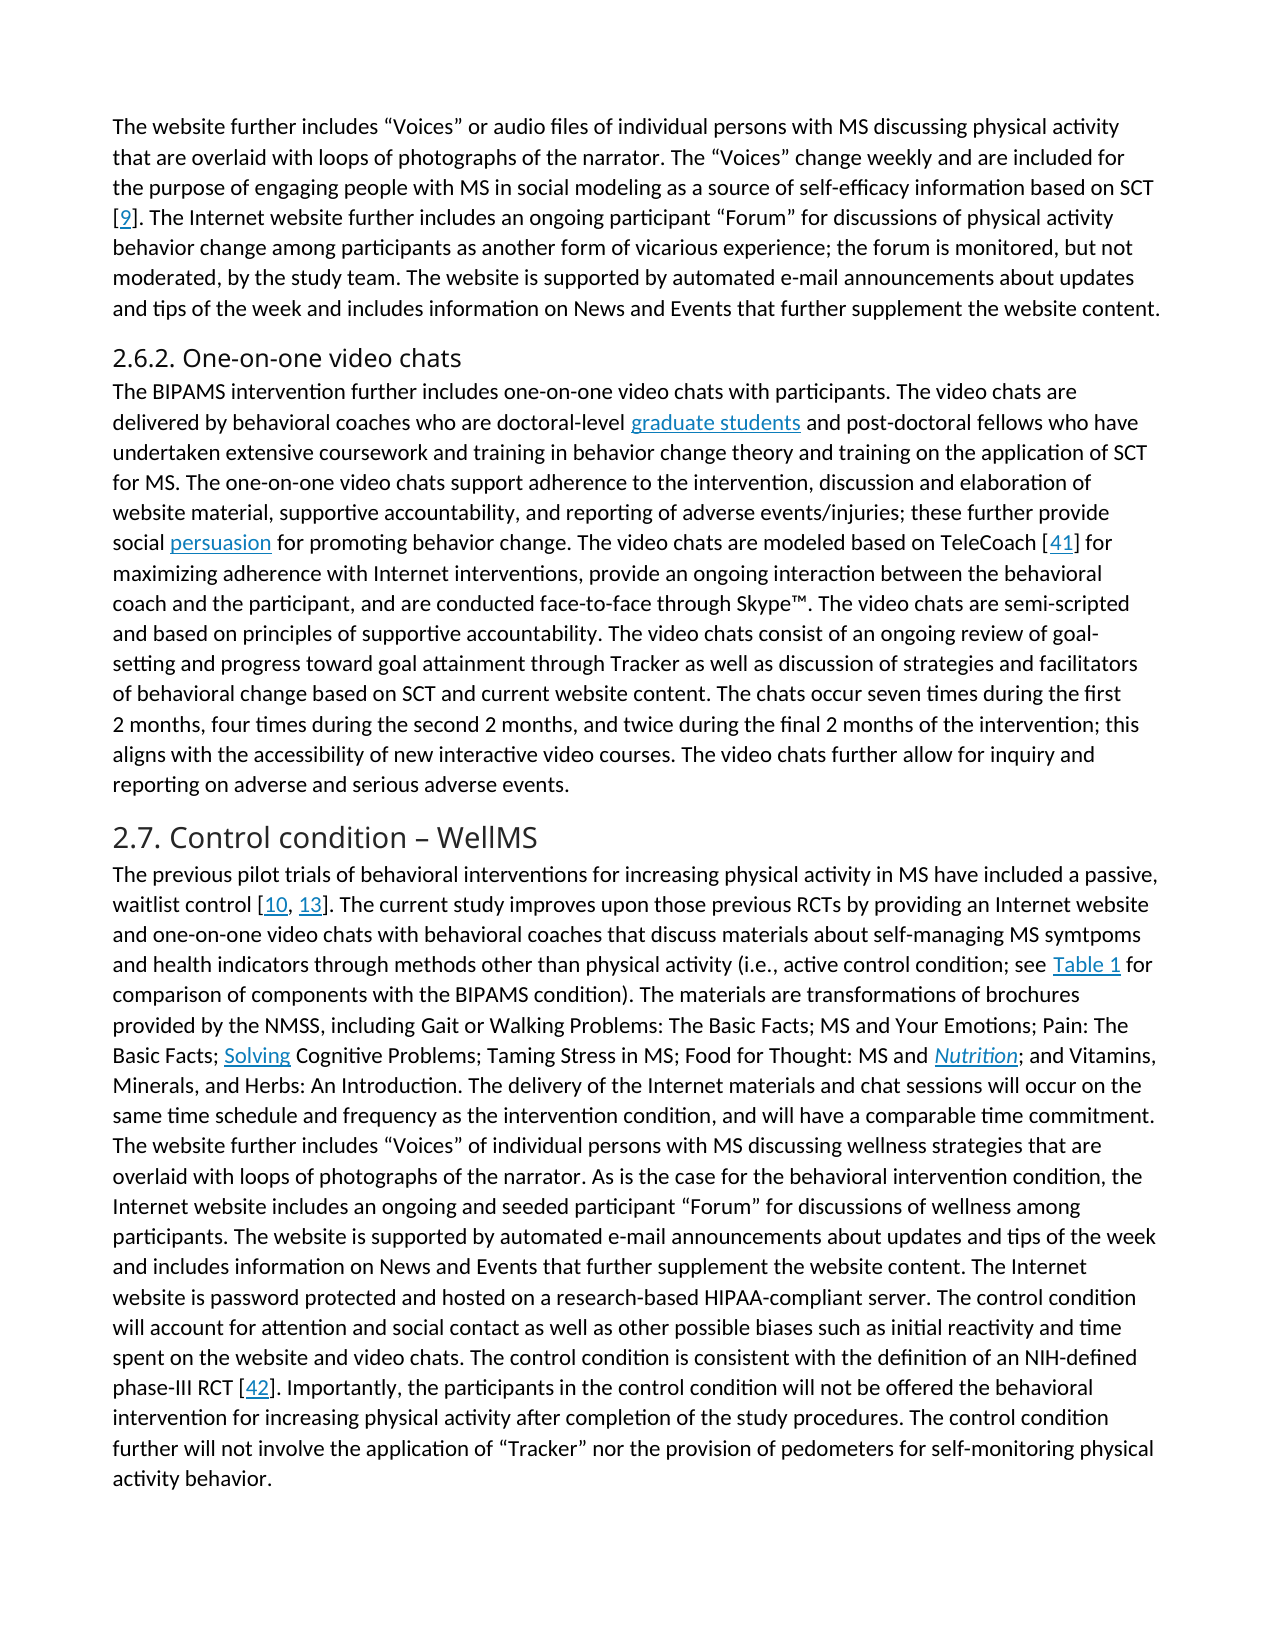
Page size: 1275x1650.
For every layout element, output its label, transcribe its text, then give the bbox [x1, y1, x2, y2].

subtitle 2.7. Control condition – WellMS [112, 817, 1162, 857]
text The BIPAMS intervention further includes one-on-one video chats with participants. The video chats are delivered by behavioral coaches who are doctoral-level graduate students and post-doctoral fellows who have undertaken extensive coursework and training in behavior change theory and training on the application of SCT for MS. The one-on-one video chats support adherence to the intervention, discussion and elaboration of website material, supportive accountability, and reporting of adverse events/injuries; these further provide social persuasion for promoting behavior change. The video chats are modeled based on TeleCoach [41] for maximizing adherence with Internet interventions, provide an ongoing interaction between the behavioral coach and the participant, and are conducted face-to-face through Skype™. The video chats are semi-scripted and based on principles of supportive accountability. The video chats consist of an ongoing review of goal-setting and progress toward goal attainment through Tracker as well as discussion of strategies and facilitators of behavioral change based on SCT and current website content. The chats occur seven times during the first 2 months, four times during the second 2 months, and twice during the final 2 months of the intervention; this aligns with the accessibility of new interactive video courses. The video chats further allow for inquiry and reporting on adverse and serious adverse events. [112, 377, 1162, 798]
text The website further includes “Voices” or audio files of individual persons with MS discussing physical activity that are overlaid with loops of photographs of the narrator. The “Voices” change weekly and are included for the purpose of engaging people with MS in social modeling as a source of self-efficacy information based on SCT [9]. The Internet website further includes an ongoing participant “Forum” for discussions of physical activity behavior change among participants as another form of vicarious experience; the forum is monitored, but not moderated, by the study team. The website is supported by automated e-mail announcements about updates and tips of the week and includes information on News and Events that further supplement the website content. [112, 112, 1162, 322]
text The previous pilot trials of behavioral interventions for increasing physical activity in MS have included a passive, waitlist control [10, 13]. The current study improves upon those previous RCTs by providing an Internet website and one-on-one video chats with behavioral coaches that discuss materials about self-managing MS symtpoms and health indicators through methods other than physical activity (i.e., active control condition; see Table 1 for comparison of components with the BIPAMS condition). The materials are transformations of brochures provided by the NMSS, including Gait or Walking Problems: The Basic Facts; MS and Your Emotions; Pain: The Basic Facts; Solving Cognitive Problems; Taming Stress in MS; Food for Thought: MS and Nutrition; and Vitamins, Minerals, and Herbs: An Introduction. The delivery of the Internet materials and chat sessions will occur on the same time schedule and frequency as the intervention condition, and will have a comparable time commitment. The website further includes “Voices” of individual persons with MS discussing wellness strategies that are overlaid with loops of photographs of the narrator. As is the case for the behavioral intervention condition, the Internet website includes an ongoing and seeded participant “Forum” for discussions of wellness among participants. The website is supported by automated e-mail announcements about updates and tips of the week and includes information on News and Events that further supplement the website content. The Internet website is password protected and hosted on a research-based HIPAA-compliant server. The control condition will account for attention and social contact as well as other possible biases such as initial reactivity and time spent on the website and video chats. The control condition is consistent with the definition of an NIH-defined phase-III RCT [42]. Importantly, the participants in the control condition will not be offered the behavioral intervention for increasing physical activity after completion of the study procedures. The control condition further will not involve the application of “Tracker” nor the provision of pedometers for self-monitoring physical activity behavior. [112, 860, 1162, 1492]
subtitle 2.6.2. One-on-one video chats [112, 341, 1162, 375]
